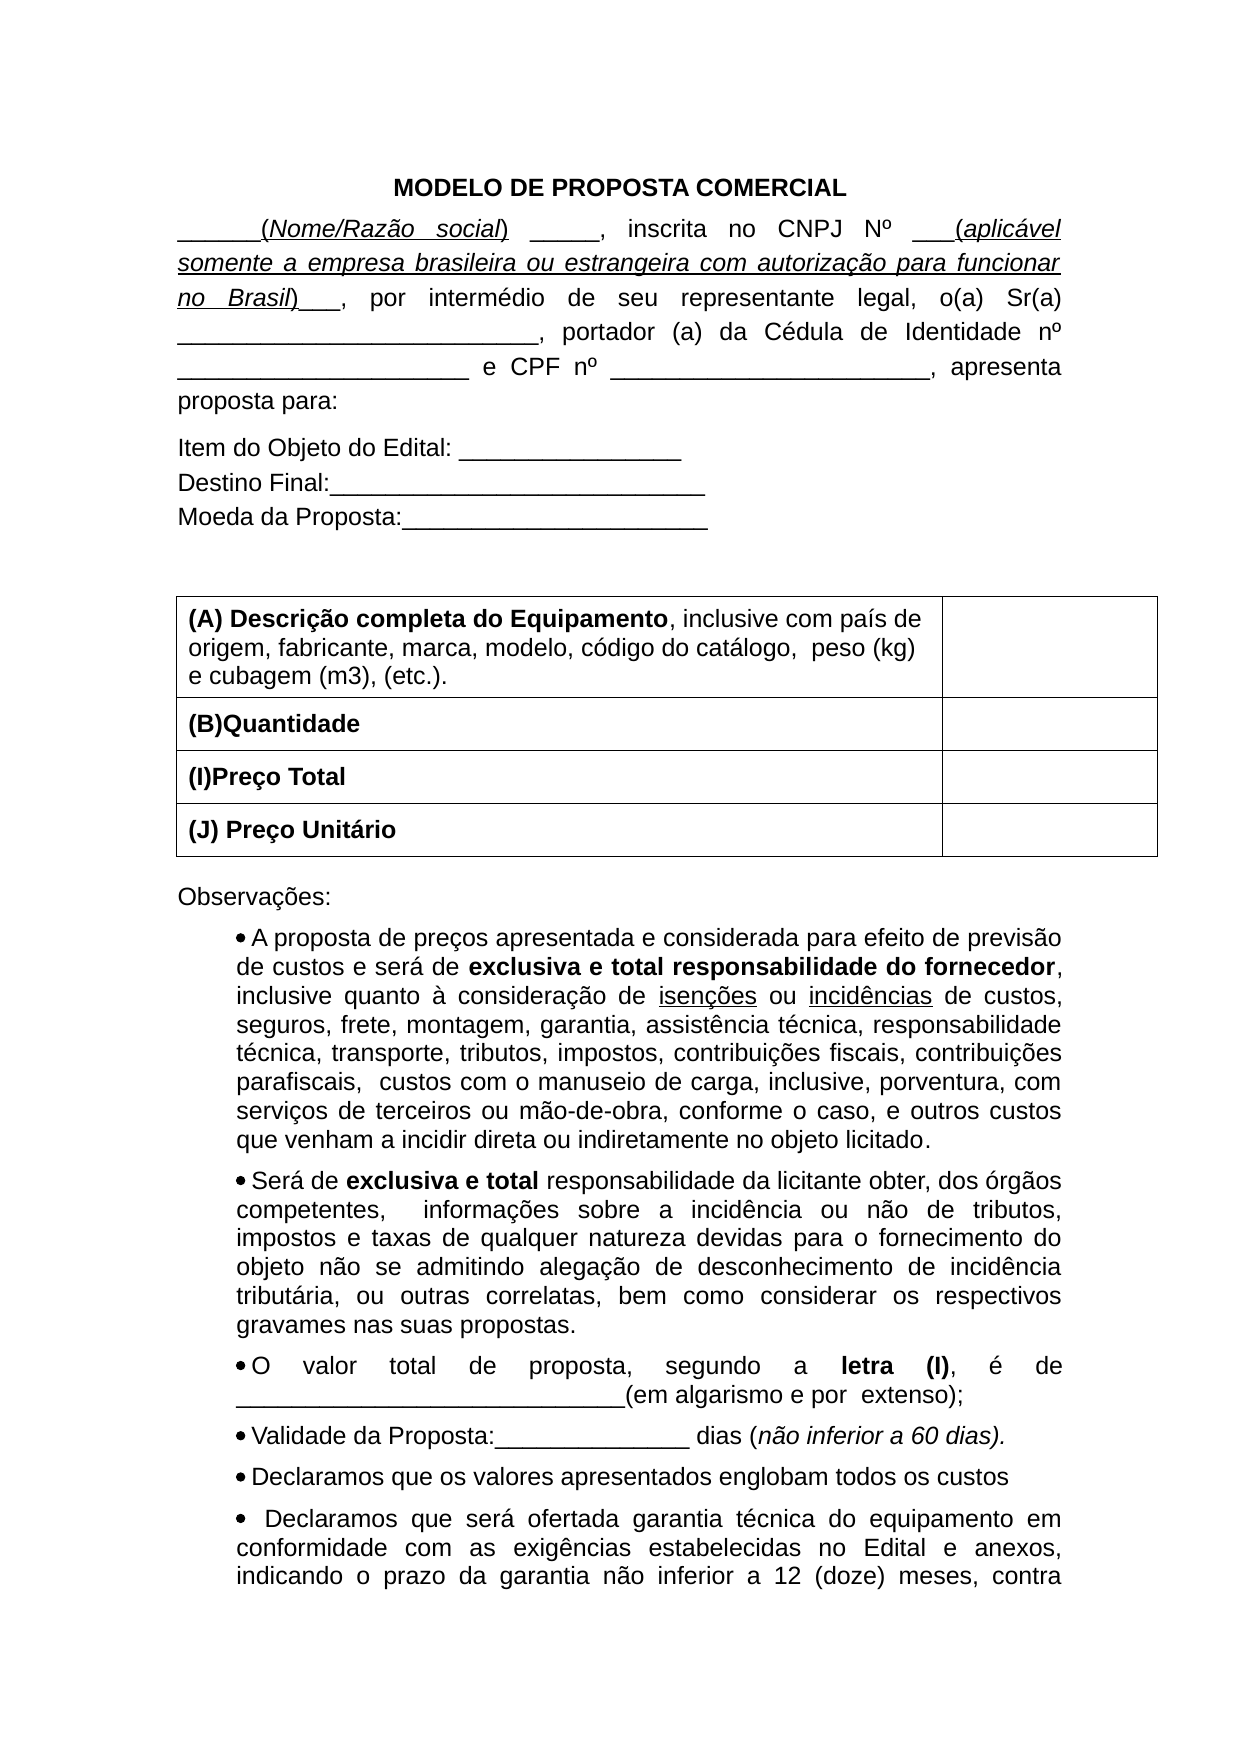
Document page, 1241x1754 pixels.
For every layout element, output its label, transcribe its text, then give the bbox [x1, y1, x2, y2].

text Observações: [177, 882, 1063, 911]
table_cell (J) Preço Unitário [177, 804, 942, 856]
table_cell [943, 698, 1157, 750]
text Destino Final:___________________________ [177, 468, 1063, 496]
text MODELO DE PROPOSTA COMERCIAL [177, 173, 1063, 201]
list Declaramos que os valores apresentados englobam todos os custos [236, 1462, 1063, 1491]
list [236, 1504, 1063, 1590]
table_header [943, 597, 1157, 697]
list O valor total de proposta, segundo a letra (I), é de ____________________________(em algarismo e por extenso); [236, 1351, 1063, 1408]
text Moeda da Proposta:______________________ [177, 502, 1063, 531]
table_cell [943, 751, 1157, 803]
table_cell (B)Quantidade [177, 698, 942, 750]
table_cell [943, 804, 1157, 856]
list A proposta de preços apresentada e considerada para efeito de previsão de custos e será de exclusiva e total responsabilidade do fornecedor, inclusive quanto à consideração de isenções ou incidências de custos, seguros, frete, montagem, garantia, assistência técnica, responsabilidade técnica, transporte, tributos, impostos, contribuições fiscais, contribuições parafiscais, custos com o manuseio de carga, inclusive, porventura, com serviços de terceiros ou mão-de-obra, conforme o caso, e outros custos que venham a incidir direta ou indiretamente no objeto licitado. [236, 923, 1063, 1153]
text ______(Nome/Razão social) _____, inscrita no CNPJ Nº ___(aplicável somente a empresa brasileira ou estrangeira com autorização para funcionar no Brasil)___, por intermédio de seu representante legal, o(a) Sr(a) __________________________, portador (a) da Cédula de Identidade nº _____________________ e CPF nº _______________________, apresenta proposta para: [177, 214, 1063, 415]
table_cell (I)Preço Total [177, 751, 942, 803]
table_header (A) Descrição completa do Equipamento, inclusive com país de origem, fabricante, marca, modelo, código do catálogo, peso (kg) e cubagem (m3), (etc.). [177, 597, 942, 697]
list Será de exclusiva e total responsabilidade da licitante obter, dos órgãos competentes, informações sobre a incidência ou não de tributos, impostos e taxas de qualquer natureza devidas para o fornecimento do objeto não se admitindo alegação de desconhecimento de incidência tributária, ou outras correlatas, bem como considerar os respectivos gravames nas suas propostas. [236, 1166, 1063, 1338]
text Item do Objeto do Edital: ________________ [177, 433, 1063, 462]
list Validade da Proposta:______________ dias (não inferior a 60 dias). [236, 1421, 1063, 1450]
